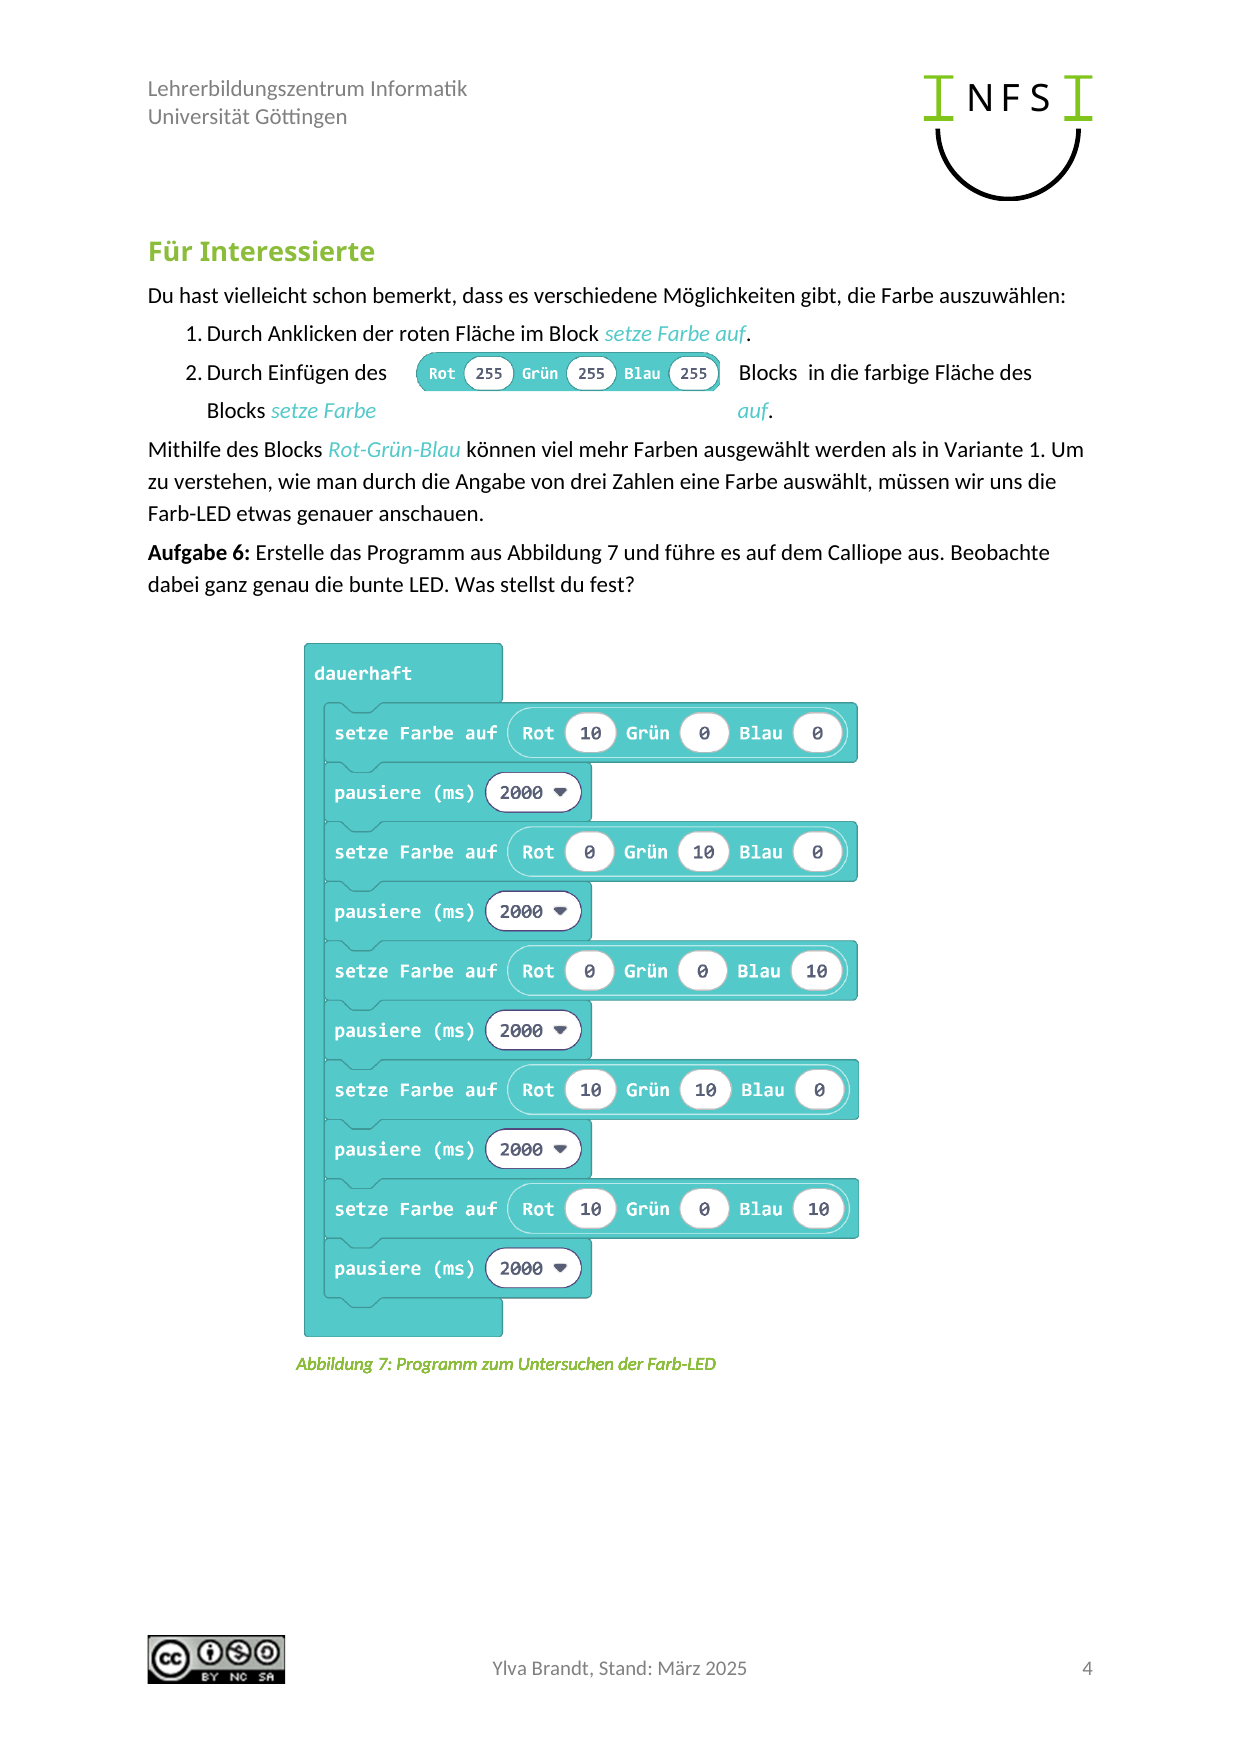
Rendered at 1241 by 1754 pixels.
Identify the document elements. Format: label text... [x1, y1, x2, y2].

list Durch Einfügen des Blocks in die farbige Fläche des [185, 358, 417, 386]
picture [413, 350, 720, 391]
picture [147, 1635, 286, 1684]
list Durch Einfügen des Blocks in die farbige Fläche des [719, 358, 1093, 386]
picture [304, 643, 859, 1337]
list Du hast vielleicht schon bemerkt, dass es verschiedene Möglichkeiten gibt, die Farbe auszuwählen: [148, 281, 1093, 309]
list Aufgabe 6: Erstelle das Programm aus Abbildung 7 und führe es auf dem Calliope aus. Beobachte dabei ganz genau die bunte LED. Was stellst du fest? [148, 538, 1093, 598]
list Blocks setze Farbe auf. [207, 396, 1093, 424]
list Durch Anklicken der roten Fläche im Block setze Farbe auf. [185, 319, 1093, 347]
subtitle Für Interessierte [148, 232, 1093, 269]
list Mithilfe des Blocks Rot-Grün-Blau können viel mehr Farben ausgewählt werden als in Variante 1. Um zu verstehen, wie man durch die Angabe von drei Zahlen eine Farbe auswählt, müssen wir uns die Farb-LED etwas genauer anschauen. [148, 435, 1093, 527]
